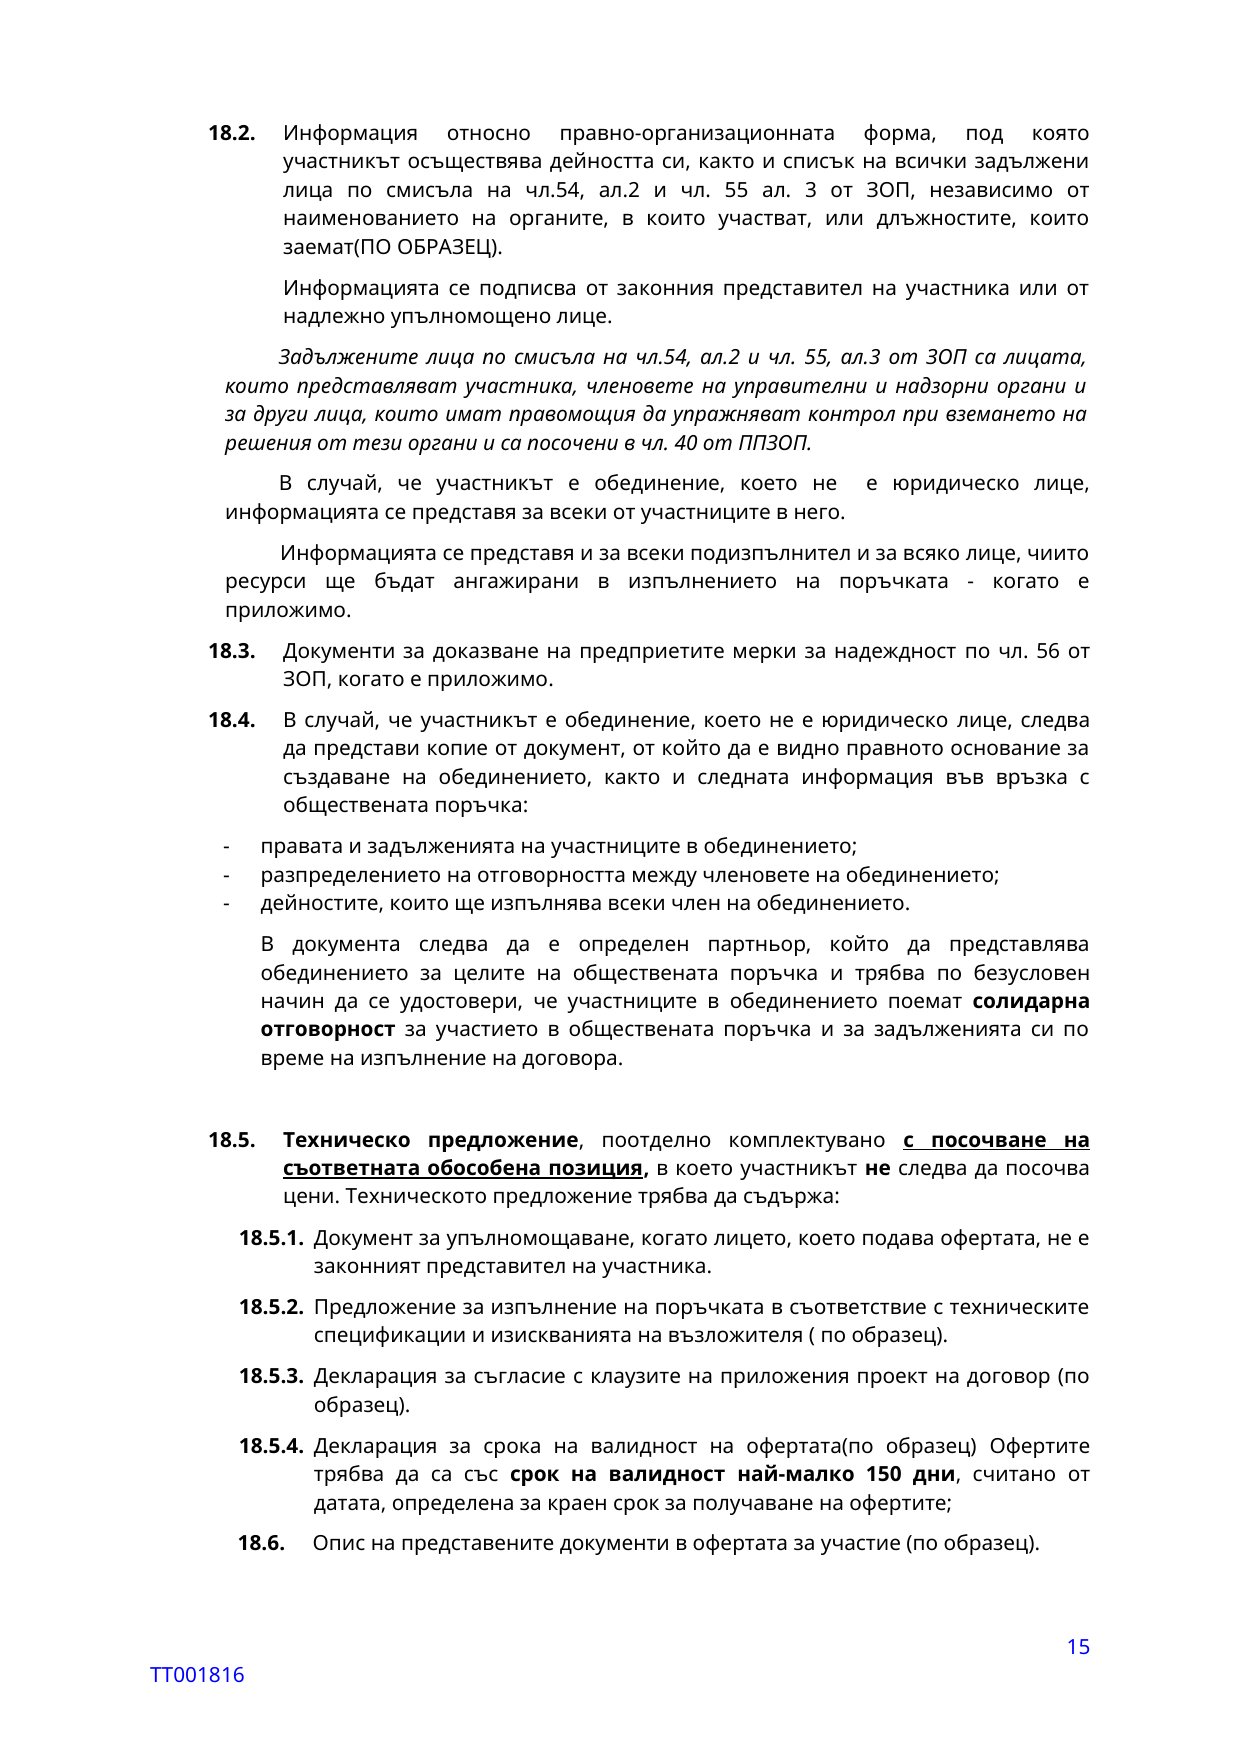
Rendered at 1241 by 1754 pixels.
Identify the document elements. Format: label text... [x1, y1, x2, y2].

list Информация относно правно-организационната форма, под която участникът осъществява дейността си, както и списък на всички задължени лица по смисъла на чл.54, ал.2 и чл. 55 ал. 3 от ЗОП, независимо от наименованието на органите, в които участват, или длъжностите, които заемат(ПО ОБРАЗЕЦ). [208, 118, 1090, 260]
text Информацията се подписва от законния представител на участника или от надлежно упълномощено лице. [283, 273, 1090, 330]
list правата и задълженията на участниците в обединението; [223, 831, 1090, 860]
list Предложение за изпълнение на поръчката в съответствие с техническите спецификации и изискванията на възложителя ( по образец). [239, 1292, 1090, 1349]
list Документи за доказване на предприетите мерки за надеждност по чл. 56 от ЗОП, когато е приложимо. [208, 636, 1090, 693]
list В случай, че участникът е обединение, което не е юридическо лице, следва да представи копие от документ, от който да е видно правното основание за създаване на обединението, както и следната информация във връзка с обществената поръчка: [208, 705, 1090, 819]
list Декларация за съгласие с клаузите на приложения проект на договор (по образец). [239, 1361, 1090, 1418]
list Декларация за срока на валидност на офертата(по образец) Офертите трябва да са със срок на валидност най-малко 150 дни, считано от датата, определена за краен срок за получаване на офертите; [239, 1431, 1090, 1516]
list Техническо предложение, поотделно комплектувано с посочване на съответната обособена позиция, в което участникът не следва да посочва цени. Техническото предложение трябва да съдържа: [208, 1125, 1090, 1210]
list разпределението на отговорността между членовете на обединението; [223, 860, 1090, 888]
list Документ за упълномощаване, когато лицето, което подава офертата, не е законният представител на участника. [239, 1223, 1090, 1279]
list Опис на представените документи в офертата за участие (по образец). [237, 1528, 1090, 1557]
text Информацията се представя и за всеки подизпълнител и за всяко лице, чиито ресурси ще бъдат ангажирани в изпълнението на поръчката - когато е приложимо. [225, 538, 1090, 623]
text Задължените лица по смисъла на чл.54, ал.2 и чл. 55, ал.3 от ЗОП са лицата, които представляват участника, членовете на управителни и надзорни органи и за други лица, които имат правомощия да упражняват контрол при вземането на решения от тези органи и са посочени в чл. 40 от ППЗОП. [225, 342, 1090, 456]
text В документа следва да е определен партньор, който да представлява обединението за целите на обществената поръчка и трябва по безусловен начин да се удостовери, че участниците в обединението поемат солидарна отговорност за участието в обществената поръчка и за задълженията си по време на изпълнение на договора. [260, 929, 1090, 1071]
list дейностите, които ще изпълнява всеки член на обединението. [223, 888, 1090, 917]
text В случай, че участникът е обединение, което не е юридическо лице, информацията се представя за всеки от участниците в него. [225, 468, 1090, 525]
